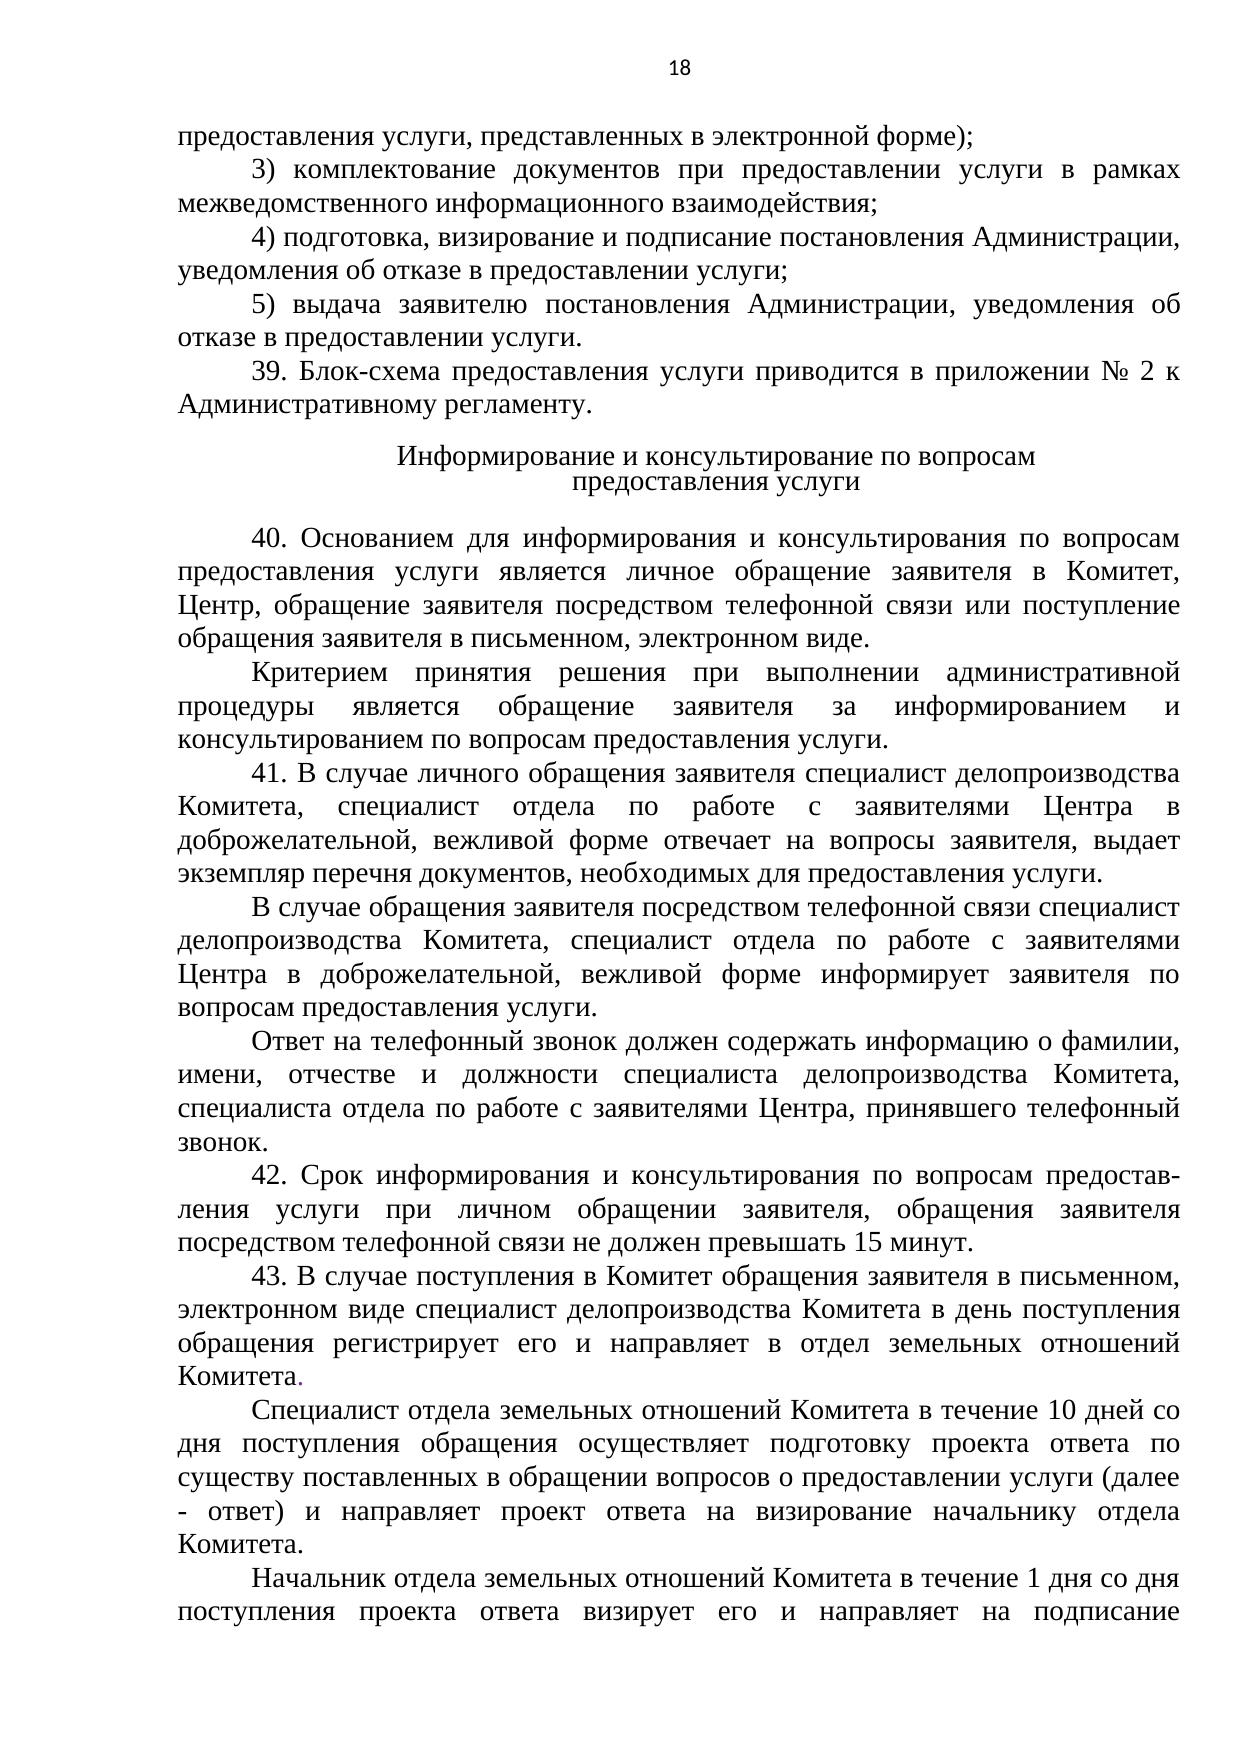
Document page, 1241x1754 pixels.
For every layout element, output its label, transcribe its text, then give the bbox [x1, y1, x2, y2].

title Информирование и консультирование по вопросам [177, 445, 441, 470]
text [177, 118, 1181, 152]
text 5) выдача заявителю постановления Администрации, уведомления об отказе в предоставлении услуги. [177, 286, 1181, 353]
text 43. В случае поступления в Комитет обращения заявителя в письменном, электронном виде специалист делопроизводства Комитета в день поступления обращения регистрирует его и направляет в отдел земельных отношений Комитета. [177, 1258, 1181, 1392]
text 40. Основанием для информирования и консультирования по вопросам предоставления услуги является личное обращение заявителя в Комитет, Центр, обращение заявителя посредством телефонной связи или поступление обращения заявителя в письменном, электронном виде. [177, 520, 1181, 654]
text В случае обращения заявителя посредством телефонной связи специалист делопроизводства Комитета, специалист отдела по работе с заявителями Центра в доброжелательной, вежливой форме информирует заявителя по вопросам предоставления услуги. [177, 889, 1181, 1023]
title предоставления услуги [177, 470, 1181, 495]
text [177, 1560, 1181, 1627]
text 42. Срок информирования и консультирования по вопросам предостав-ления услуги при личном обращении заявителя, обращения заявителя посредством телефонной связи не должен превышать 15 минут. [177, 1157, 1181, 1258]
title Информирование и консультирование по вопросам [444, 445, 1181, 470]
text Специалист отдела земельных отношений Комитета в течение 10 дней со дня поступления обращения осуществляет подготовку проекта ответа по существу поставленных в обращении вопросов о предоставлении услуги (далее - ответ) и направляет проект ответа на визирование начальнику отдела Комитета. [177, 1392, 1181, 1560]
text 41. В случае личного обращения заявителя специалист делопроизводства Комитета, специалист отдела по работе с заявителями Центра в доброжелательной, вежливой форме отвечает на вопросы заявителя, выдает экземпляр перечня документов, необходимых для предоставления услуги. [177, 755, 1181, 889]
text Критерием принятия решения при выполнении административной процедуры является обращение заявителя за информированием и консультированием по вопросам предоставления услуги. [177, 654, 1181, 755]
text 4) подготовка, визирование и подписание постановления Администрации, уведомления об отказе в предоставлении услуги; [177, 219, 1181, 286]
text 39. Блок-схема предоставления услуги приводится в приложении № 2 к Административному регламенту. [177, 353, 1181, 420]
text 3) комплектование документов при предоставлении услуги в рамках межведомственного информационного взаимодействия; [177, 152, 1181, 219]
text Ответ на телефонный звонок должен содержать информацию о фамилии, имени, отчестве и должности специалиста делопроизводства Комитета, специалиста отдела по работе с заявителями Центра, принявшего телефонный звонок. [177, 1023, 1181, 1157]
